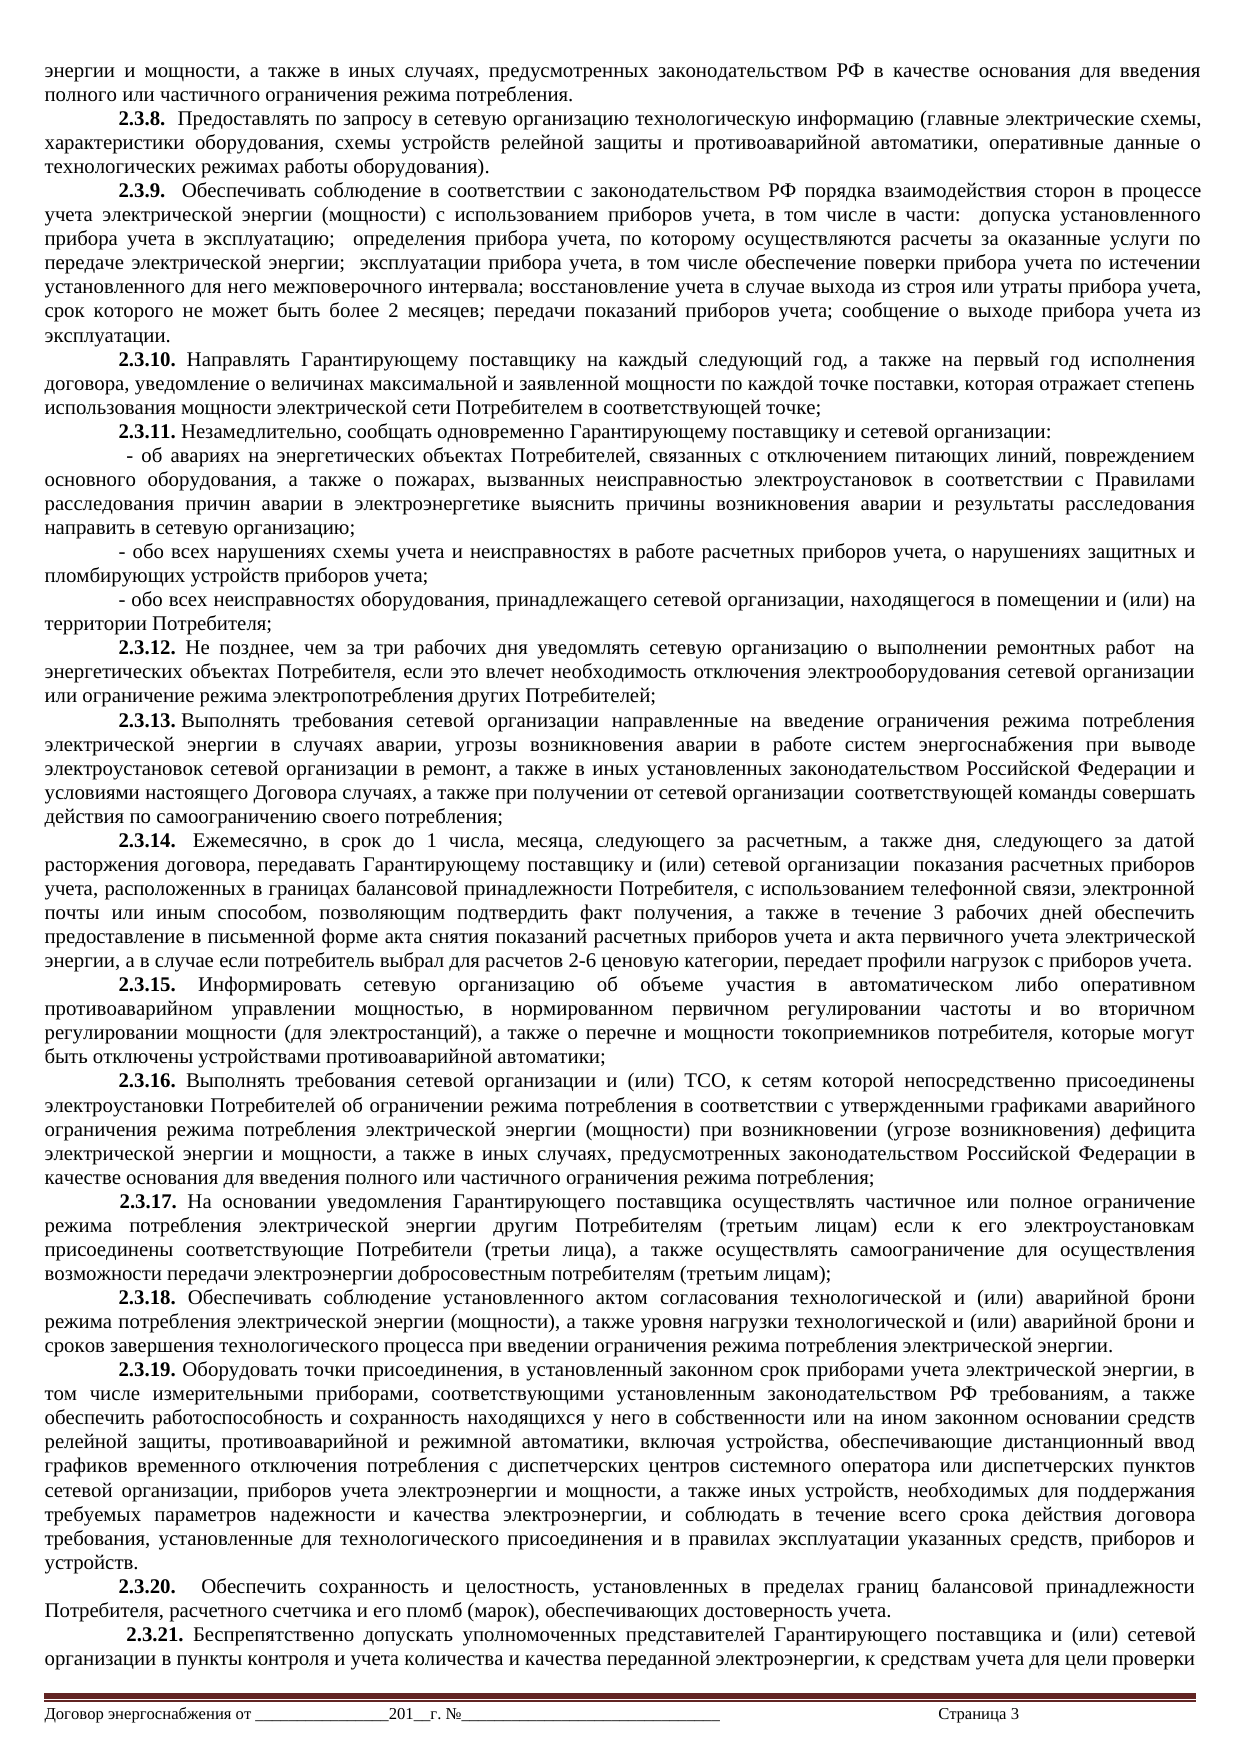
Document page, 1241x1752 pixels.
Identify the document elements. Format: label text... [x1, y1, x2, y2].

text 2.3.17. На основании уведомления Гарантирующего поставщика осуществлять частичное или полное ограничение режима потребления электрической энергии другим Потребителям (третьим лицам) если к его электроустановкам присоединены соответствующие Потребители (третьи лица), а также осуществлять самоограничение для осуществления возможности передачи электроэнергии добросовестным потребителям (третьим лицам); [44, 1189, 1196, 1285]
text 2.3.19. Оборудовать точки присоединения, в установленный законном срок приборами учета электрической энергии, в том числе измерительными приборами, соответствующими установленным законодательством РФ требованиям, а также обеспечить работоспособность и сохранность находящихся у него в собственности или на ином законном основании средств релейной защиты, противоаварийной и режимной автоматики, включая устройства, обеспечивающие дистанционный ввод графиков временного отключения потребления с диспетчерских центров системного оператора или диспетчерских пунктов сетевой организации, приборов учета электроэнергии и мощности, а также иных устройств, необходимых для поддержания требуемых параметров надежности и качества электроэнергии, и соблюдать в течение всего срока действия договора требования, установленные для технологического присоединения и в правилах эксплуатации указанных средств, приборов и устройств. [44, 1357, 1196, 1574]
text 2.3.12. Не позднее, чем за три рабочих дня уведомлять сетевую организацию о выполнении ремонтных работ на энергетических объектах Потребителя, если это влечет необходимость отключения электрооборудования сетевой организации или ограничение режима электропотребления других Потребителей; [44, 635, 1196, 707]
text - обо всех нарушениях схемы учета и неисправностях в работе расчетных приборов учета, о нарушениях защитных и пломбирующих устройств приборов учета; [44, 539, 1196, 587]
text 2.3.15. Информировать сетевую организацию об объеме участия в автоматическом либо оперативном противоаварийном управлении мощностью, в нормированном первичном регулировании частоты и во вторичном регулировании мощности (для электростанций), а также о перечне и мощности токоприемников потребителя, которые могут быть отключены устройствами противоаварийной автоматики; [44, 972, 1196, 1068]
text 2.3.16. Выполнять требования сетевой организации и (или) ТСО, к сетям которой непосредственно присоединены электроустановки Потребителей об ограничении режима потребления в соответствии с утвержденными графиками аварийного ограничения режима потребления электрической энергии (мощности) при возникновении (угрозе возникновения) дефицита электрической энергии и мощности, а также в иных случаях, предусмотренных законодательством Российской Федерации в качестве основания для введения полного или частичного ограничения режима потребления; [44, 1068, 1196, 1189]
text 2.3.8. Предоставлять по запросу в сетевую организацию технологическую информацию (главные электрические схемы, характеристики оборудования, схемы устройств релейной защиты и противоаварийной автоматики, оперативные данные о технологических режимах работы оборудования). [44, 106, 1202, 178]
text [44, 1622, 1197, 1670]
text 2.3.11. Незамедлительно, сообщать одновременно Гарантирующему поставщику и сетевой организации: [44, 419, 1196, 443]
text 2.3.10. Направлять Гарантирующему поставщику на каждый следующий год, а также на первый год исполнения договора, уведомление о величинах максимальной и заявленной мощности по каждой точке поставки, которая отражает степень использования мощности электрической сети Потребителем в соответствующей точке; [44, 347, 1196, 419]
text 2.3.20. Обеспечить сохранность и целостность, установленных в пределах границ балансовой принадлежности Потребителя, расчетного счетчика и его пломб (марок), обеспечивающих достоверность учета. [44, 1574, 1196, 1622]
text 2.3.9. Обеспечивать соблюдение в соответствии с законодательством РФ порядка взаимодействия сторон в процессе учета электрической энергии (мощности) с использованием приборов учета, в том числе в части: допуска установленного прибора учета в эксплуатацию; определения прибора учета, по которому осуществляются расчеты за оказанные услуги по передаче электрической энергии; эксплуатации прибора учета, в том числе обеспечение поверки прибора учета по истечении установленного для него межповерочного интервала; восстановление учета в случае выхода из строя или утраты прибора учета, срок которого не может быть более 2 месяцев; передачи показаний приборов учета; сообщение о выходе прибора учета из эксплуатации. [44, 178, 1202, 347]
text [44, 58, 1202, 106]
text - об авариях на энергетических объектах Потребителей, связанных с отключением питающих линий, повреждением основного оборудования, а также о пожарах, вызванных неисправностью электроустановок в соответствии с Правилами расследования причин аварии в электроэнергетике выяснить причины возникновения аварии и результаты расследования направить в сетевую организацию; [44, 443, 1196, 539]
text - обо всех неисправностях оборудования, принадлежащего сетевой организации, находящегося в помещении и (или) на территории Потребителя; [44, 587, 1196, 635]
text 2.3.18. Обеспечивать соблюдение установленного актом согласования технологической и (или) аварийной брони режима потребления электрической энергии (мощности), а также уровня нагрузки технологической и (или) аварийной брони и сроков завершения технологического процесса при введении ограничения режима потребления электрической энергии. [44, 1285, 1196, 1357]
text 2.3.13. Выполнять требования сетевой организации направленные на введение ограничения режима потребления электрической энергии в случаях аварии, угрозы возникновения аварии в работе систем энергоснабжения при выводе электроустановок сетевой организации в ремонт, а также в иных установленных законодательством Российской Федерации и условиями настоящего Договора случаях, а также при получении от сетевой организации соответствующей команды совершать действия по самоограничению своего потребления; [44, 707, 1196, 828]
text 2.3.14. Ежемесячно, в срок до 1 числа, месяца, следующего за расчетным, а также дня, следующего за датой расторжения договора, передавать Гарантирующему поставщику и (или) сетевой организации показания расчетных приборов учета, расположенных в границах балансовой принадлежности Потребителя, с использованием телефонной связи, электронной почты или иным способом, позволяющим подтвердить факт получения, а также в течение 3 рабочих дней обеспечить предоставление в письменной форме акта снятия показаний расчетных приборов учета и акта первичного учета электрической энергии, а в случае если потребитель выбрал для расчетов 2-6 ценовую категории, передает профили нагрузок с приборов учета. [44, 828, 1196, 972]
